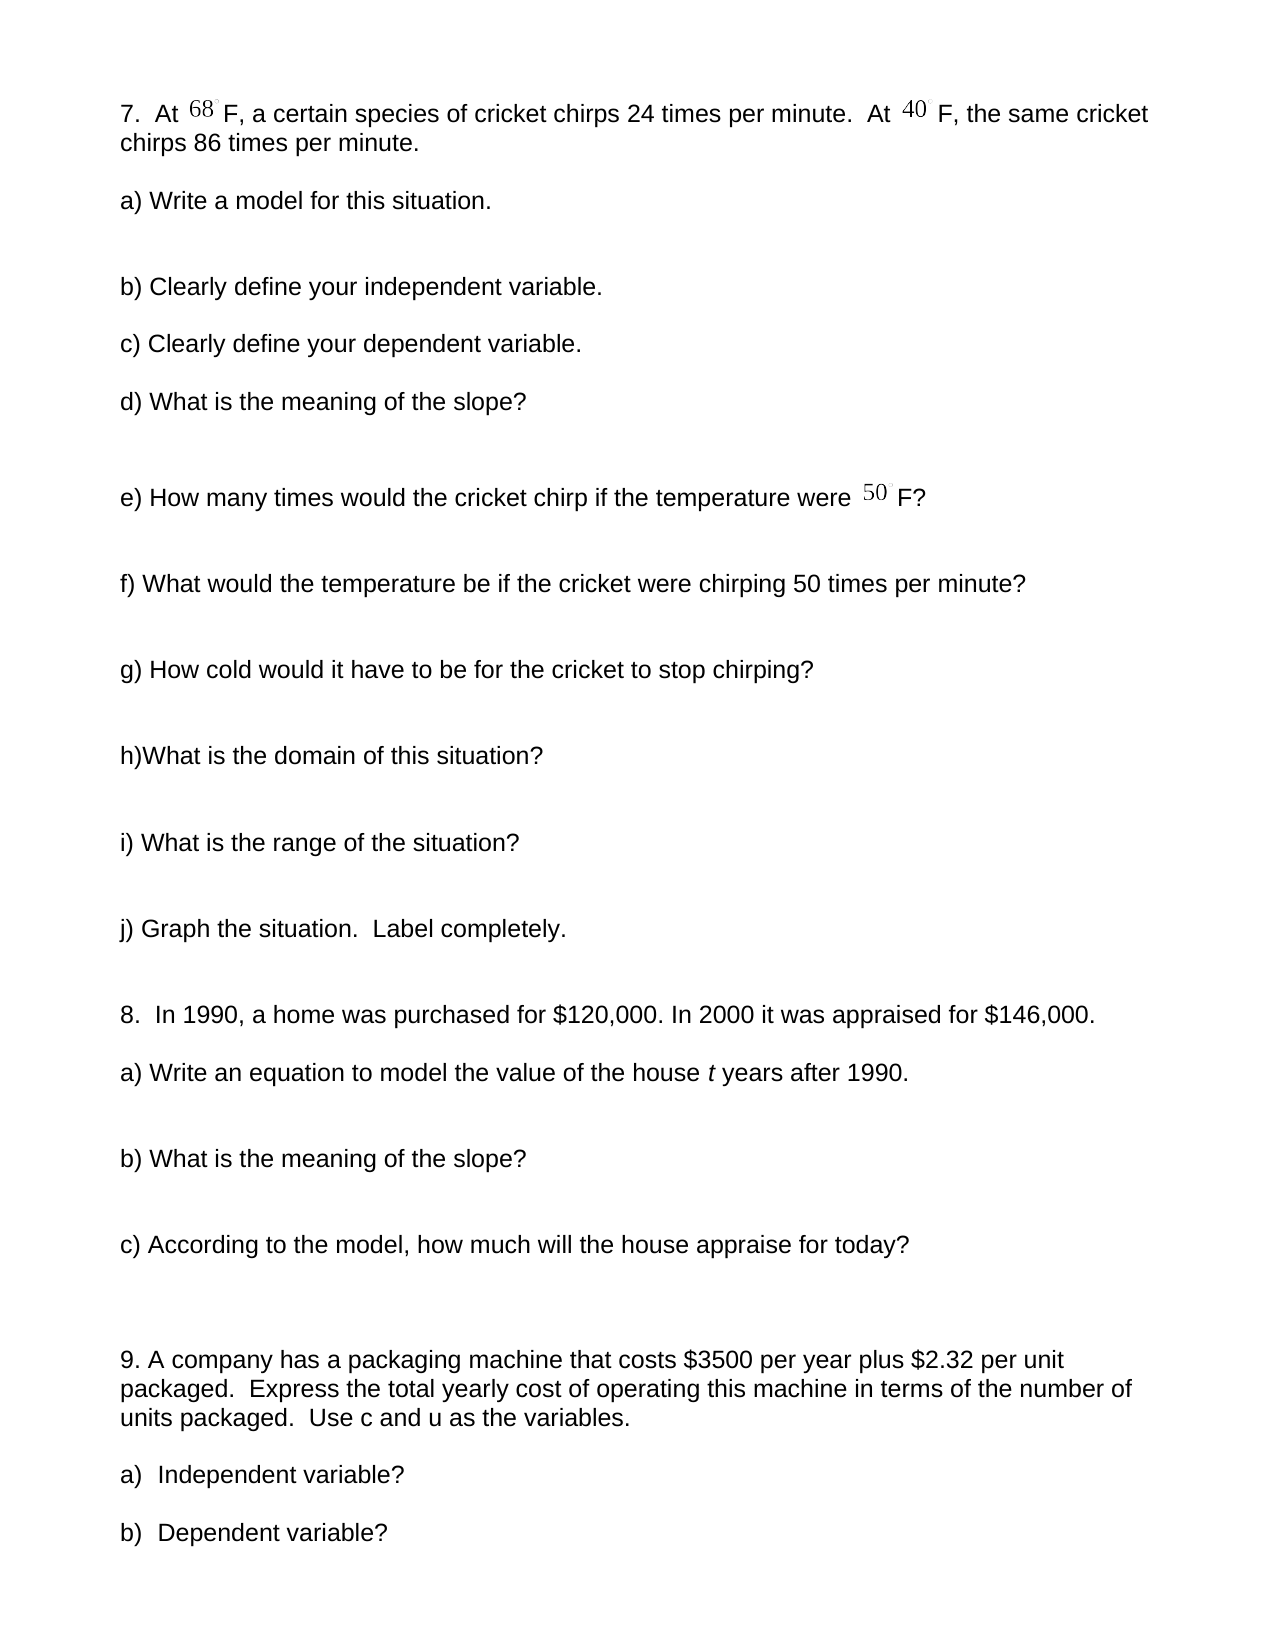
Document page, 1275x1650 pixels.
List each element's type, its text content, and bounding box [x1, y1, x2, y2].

text j) Graph the situation. Label completely. [120, 914, 1155, 942]
text c) Clearly define your dependent variable. [120, 329, 1155, 358]
text b) What is the meaning of the slope? [120, 1144, 1155, 1172]
text g) How cold would it have to be for the cricket to stop chirping? [120, 655, 1155, 684]
text a) Write a model for this situation. [120, 186, 1155, 214]
text c) According to the model, how much will the house appraise for today? [120, 1230, 1155, 1259]
text a) Write an equation to model the value of the house t years after 1990. [120, 1057, 1155, 1086]
text 7. At F, a certain species of cricket chirps 24 times per minute. At F, the same cricket chirps 86 times per minute. [120, 90, 1155, 157]
text d) What is the meaning of the slope? [120, 387, 1155, 416]
text f) What would the temperature be if the cricket were chirping 50 times per minute? [120, 569, 1155, 597]
text h)What is the domain of this situation? [120, 741, 1155, 770]
text b) Clearly define your independent variable. [120, 272, 1155, 301]
text e) How many times would the cricket chirp if the temperature were F? [120, 473, 1155, 511]
text i) What is the range of the situation? [120, 827, 1155, 856]
text 9. A company has a packaging machine that costs $3500 per year plus $2.32 per unit packaged. Express the total yearly cost of operating this machine in terms of the number of units packaged. Use c and u as the variables. [120, 1345, 1155, 1431]
text 8. In 1990, a home was purchased for $120,000. In 2000 it was appraised for $146,000. [120, 1000, 1155, 1029]
list Independent variable? [120, 1460, 1155, 1489]
list Dependent variable? [120, 1517, 1155, 1546]
